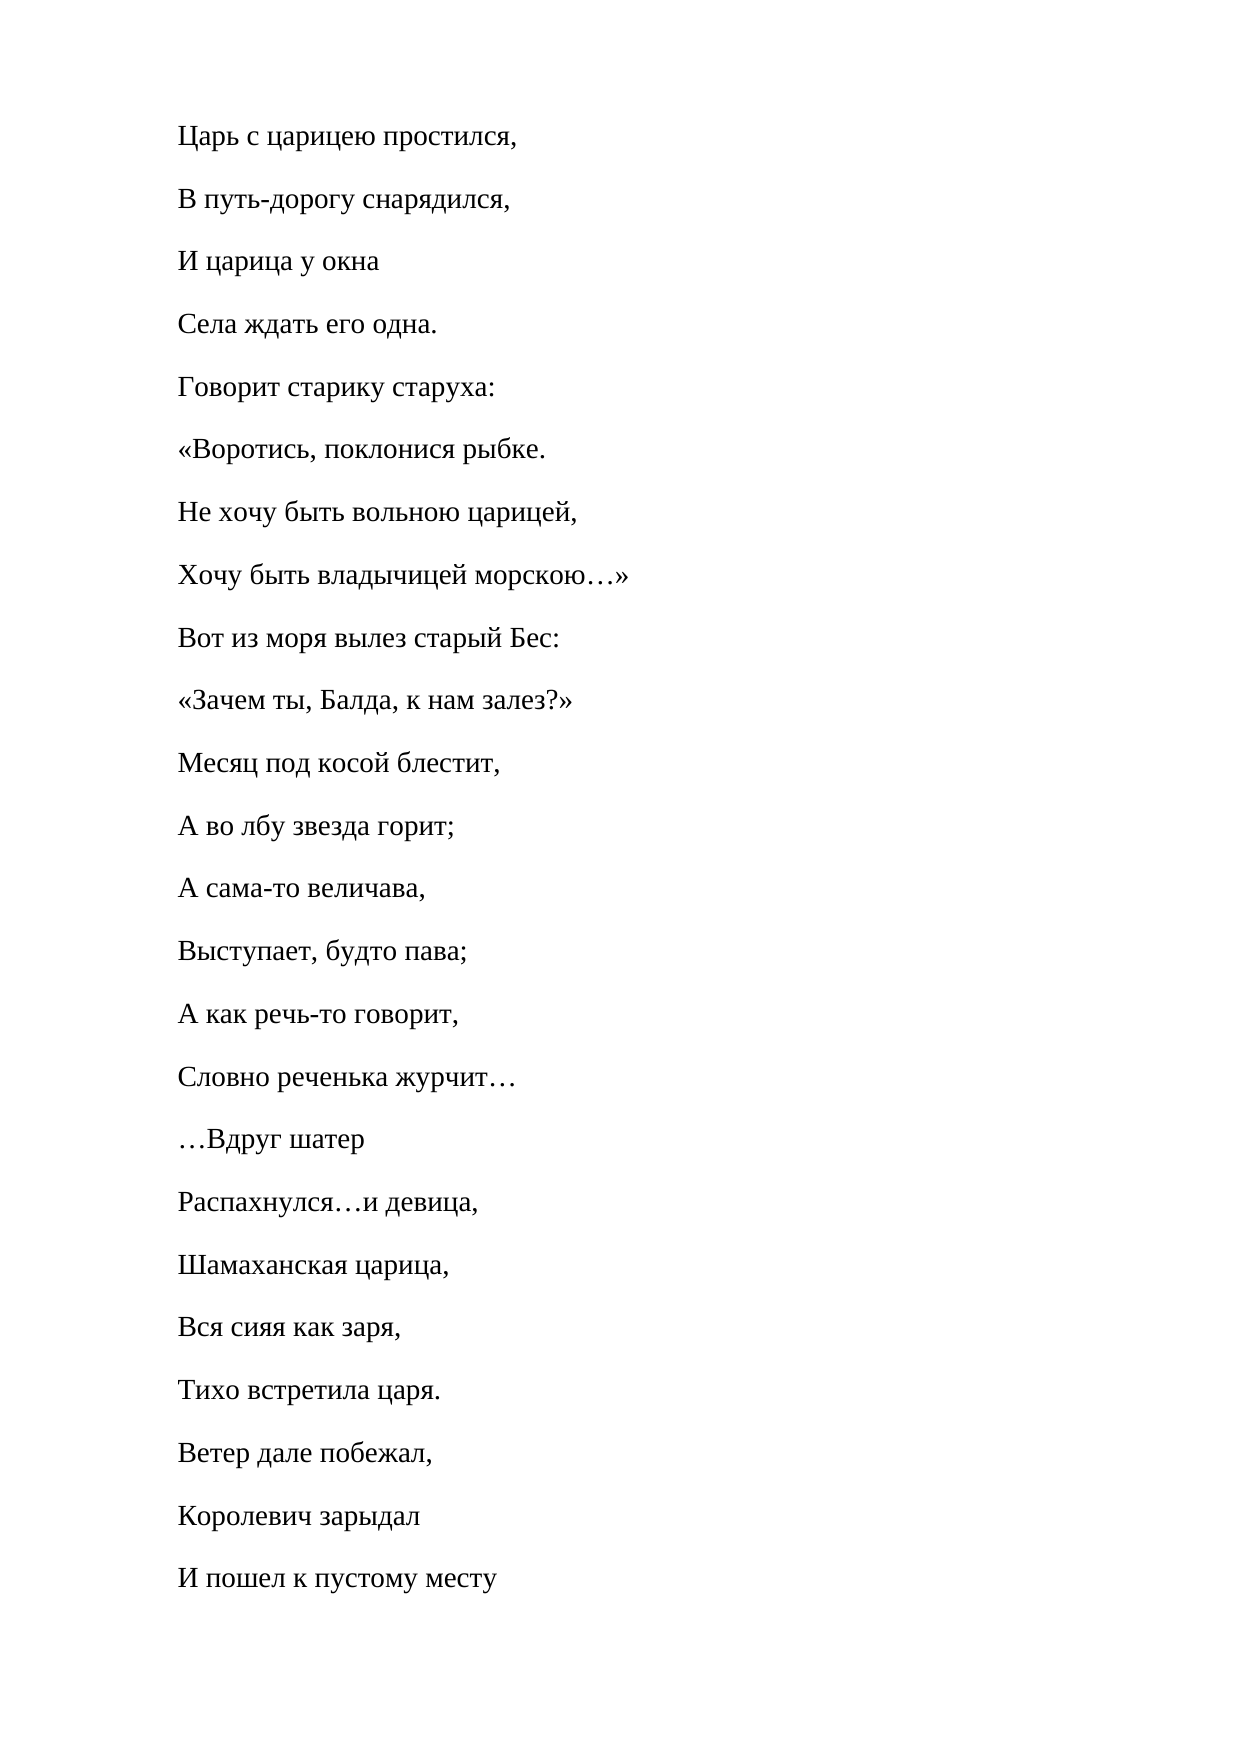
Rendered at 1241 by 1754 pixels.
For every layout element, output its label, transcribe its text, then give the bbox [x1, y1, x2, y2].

text Шамаханская царица, [177, 1247, 1152, 1280]
text Ветер дале побежал, [177, 1435, 1152, 1468]
text «Воротись, поклонися рыбке. [177, 432, 1152, 465]
text А во лбу звезда горит; [177, 808, 1152, 841]
text «Зачем ты, Балда, к нам залез?» [177, 682, 1152, 716]
text Выступает, будто пава; [177, 933, 1152, 967]
text А сама-то величава, [177, 871, 1152, 904]
text Хочу быть владычицей морскою…» [177, 557, 1152, 591]
text Царь с царицею простился, [177, 118, 1152, 152]
text Говорит старику старуха: [177, 369, 1152, 402]
text Вся сияя как заря, [177, 1309, 1152, 1343]
text В путь-дорогу снарядился, [177, 181, 1152, 214]
text И пошел к пустому месту [177, 1560, 1152, 1594]
text И царица у окна [177, 243, 1152, 277]
text Словно реченька журчит… [177, 1059, 1152, 1092]
text Месяц под косой блестит, [177, 745, 1152, 779]
text Села ждать его одна. [177, 306, 1152, 340]
text А как речь-то говорит, [177, 996, 1152, 1029]
text Королевич зарыдал [177, 1498, 1152, 1531]
text Не хочу быть вольною царицей, [177, 494, 1152, 528]
text Тихо встретила царя. [177, 1372, 1152, 1406]
text Вот из моря вылез старый Бес: [177, 620, 1152, 653]
text …Вдруг шатер [177, 1121, 1152, 1155]
text Распахнулся…и девица, [177, 1184, 1152, 1218]
